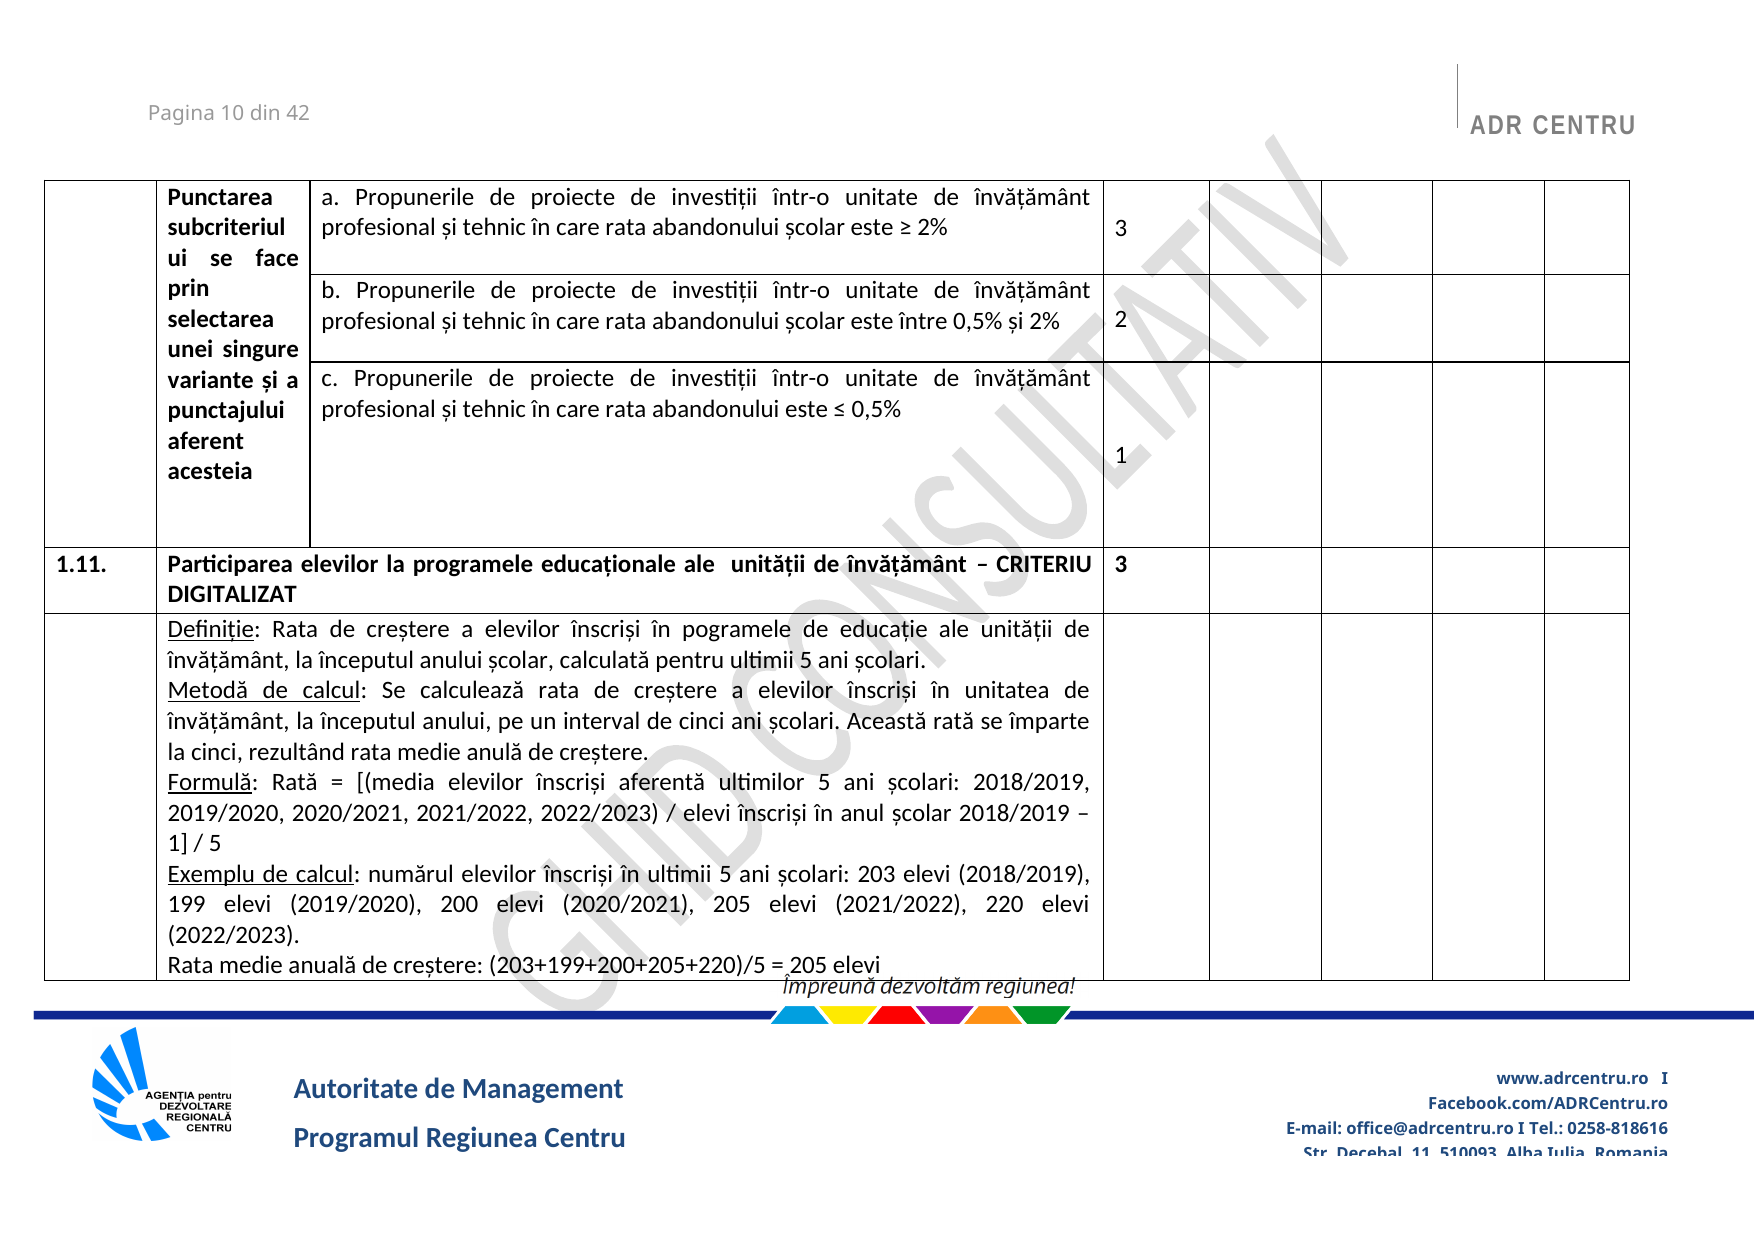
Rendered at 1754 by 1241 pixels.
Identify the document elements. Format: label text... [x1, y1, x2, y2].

table_cell [1322, 548, 1432, 612]
table_cell [1210, 181, 1321, 273]
table_cell [1433, 363, 1544, 547]
table_cell [1104, 614, 1209, 980]
table_cell [1545, 181, 1629, 273]
table_cell 2 [1104, 275, 1209, 361]
table_cell Participarea elevilor la programele educaționale ale unității de învățământ – CRITERIU DIGITALIZAT [157, 548, 1103, 612]
table_cell [1545, 548, 1629, 612]
table_cell 1 [1104, 363, 1209, 547]
table_cell Punctarea subcriteriului se face prin selectarea unei singure variante și a punctajului aferent acesteia [157, 181, 309, 547]
table_cell a. Propunerile de proiecte de investiții într-o unitate de învățământ profesional și tehnic în care rata abandonului școlar este ≥ 2% [311, 181, 1103, 273]
picture [769, 981, 1089, 998]
table_cell [1322, 275, 1432, 361]
picture [92, 1027, 232, 1141]
table_cell c. Propunerile de proiecte de investiții într-o unitate de învățământ profesional și tehnic în care rata abandonului este ≤ 0,5% [311, 363, 1103, 547]
table_cell [1210, 363, 1321, 547]
table_cell [1210, 614, 1321, 980]
table_cell [1545, 614, 1629, 980]
table_cell 1.11. [45, 548, 156, 612]
table_cell [1433, 548, 1544, 612]
table_cell [1545, 275, 1629, 361]
picture [816, 1006, 1754, 1024]
picture [33, 1006, 784, 1024]
table_cell [1322, 181, 1432, 273]
table_cell [1433, 614, 1544, 980]
table_cell [1322, 614, 1432, 980]
table_cell [1322, 363, 1432, 547]
table_cell [1545, 363, 1629, 547]
table_cell [1433, 275, 1544, 361]
table_cell [45, 614, 156, 980]
table_cell 3 [1104, 181, 1209, 273]
table_cell [1210, 548, 1321, 612]
table_cell [1210, 275, 1321, 361]
table_cell [1433, 181, 1544, 273]
table_cell [45, 181, 156, 547]
table_cell 3 [1104, 548, 1209, 612]
table_cell b. Propunerile de proiecte de investiții într-o unitate de învățământ profesional și tehnic în care rata abandonului școlar este între 0,5% și 2% [311, 275, 1103, 361]
